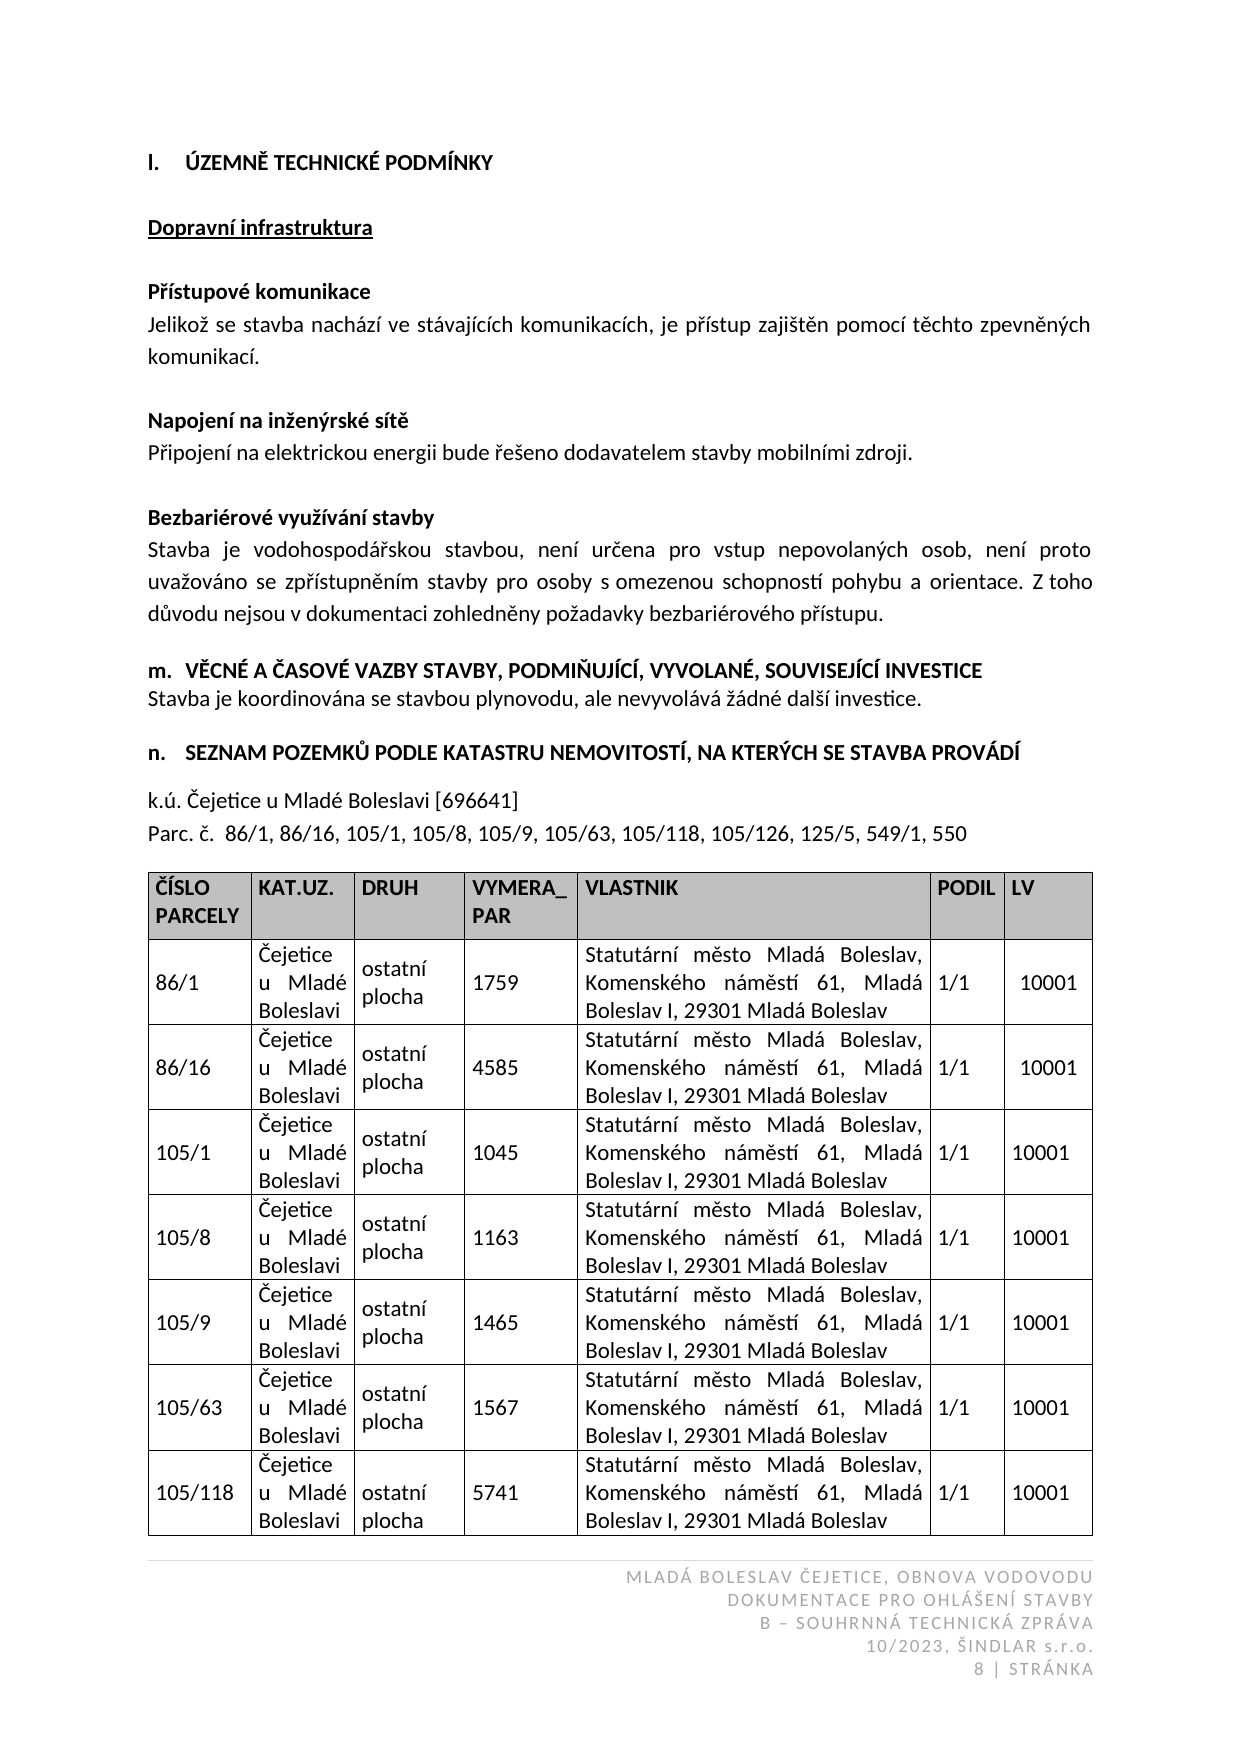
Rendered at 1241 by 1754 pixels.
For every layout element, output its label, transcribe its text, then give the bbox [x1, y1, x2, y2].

table_header LV [1005, 873, 1092, 939]
table_cell 105/63 [149, 1365, 251, 1449]
table_cell Statutární město Mladá Boleslav, Komenského náměstí 61, Mladá Boleslav I, 29301 Mladá Boleslav [578, 1365, 930, 1449]
table_cell 105/9 [149, 1280, 251, 1364]
subtitle Územně technické podmínky [148, 148, 1093, 176]
table_cell ostatní plocha [355, 1025, 464, 1109]
table_cell 1163 [465, 1195, 577, 1279]
table_cell 86/16 [149, 1025, 251, 1109]
table_cell 1/1 [931, 1110, 1004, 1194]
table_cell 10001 [1005, 940, 1092, 1024]
table_cell Statutární město Mladá Boleslav, Komenského náměstí 61, Mladá Boleslav I, 29301 Mladá Boleslav [578, 940, 930, 1024]
table_cell Statutární město Mladá Boleslav, Komenského náměstí 61, Mladá Boleslav I, 29301 Mladá Boleslav [578, 1110, 930, 1194]
table_cell Čejetice u Mladé Boleslavi [252, 1195, 354, 1279]
subtitle Věcné a časové vazby stavby, podmiňující, vyvolané, související investice [148, 657, 1093, 684]
table_cell ostatní plocha [355, 940, 464, 1024]
table_cell 1567 [465, 1365, 577, 1449]
table_cell 1/1 [931, 940, 1004, 1024]
text Stavba je vodohospodářskou stavbou, není určena pro vstup nepovolaných osob, není proto uvažováno se zpřístupněním stavby pro osoby s omezenou schopností pohybu a orientace. Z toho důvodu nejsou v dokumentaci zohledněny požadavky bezbariérového přístupu. [148, 535, 1093, 627]
text Dopravní infrastruktura [148, 213, 1093, 241]
subtitle seznam pozemků podle katastru nemovitostí, na kterých se stavba PROVÁDÍ [148, 738, 1093, 766]
text Přístupové komunikace [148, 277, 1093, 306]
table_cell 10001 [1005, 1451, 1092, 1534]
table_cell 1/1 [931, 1451, 1004, 1534]
table_header KAT.UZ. [252, 873, 354, 939]
table_cell 1045 [465, 1110, 577, 1194]
table_cell Čejetice u Mladé Boleslavi [252, 1110, 354, 1194]
table_cell Čejetice u Mladé Boleslavi [252, 1280, 354, 1364]
table_cell 1/1 [931, 1365, 1004, 1449]
text Bezbariérové využívání stavby [148, 503, 1093, 531]
table_cell Statutární město Mladá Boleslav, Komenského náměstí 61, Mladá Boleslav I, 29301 Mladá Boleslav [578, 1280, 930, 1364]
table_header DRUH [355, 873, 464, 939]
table_cell ostatní plocha [355, 1365, 464, 1449]
table_cell 10001 [1005, 1110, 1092, 1194]
text Parc. č. 86/1, 86/16, 105/1, 105/8, 105/9, 105/63, 105/118, 105/126, 125/5, 549/1, 550 [148, 819, 1093, 847]
text Jelikož se stavba nachází ve stávajících komunikacích, je přístup zajištěn pomocí těchto zpevněných komunikací. [148, 310, 1093, 370]
table_cell Čejetice u Mladé Boleslavi [252, 1025, 354, 1109]
text k.ú. Čejetice u Mladé Boleslavi [696641] [148, 786, 1093, 814]
table_cell ostatní plocha [355, 1451, 464, 1534]
table_cell ostatní plocha [355, 1195, 464, 1279]
table_cell 5741 [465, 1451, 577, 1534]
text Napojení na inženýrské sítě [148, 406, 1093, 434]
text Stavba je koordinována se stavbou plynovodu, ale nevyvolává žádné další investice. [148, 684, 1093, 713]
table_cell 4585 [465, 1025, 577, 1109]
table_cell 105/8 [149, 1195, 251, 1279]
table_cell Statutární město Mladá Boleslav, Komenského náměstí 61, Mladá Boleslav I, 29301 Mladá Boleslav [578, 1025, 930, 1109]
table_header VYMERA_PAR [465, 873, 577, 939]
table_cell 1/1 [931, 1280, 1004, 1364]
table_cell 1465 [465, 1280, 577, 1364]
table_header PODIL [931, 873, 1004, 939]
table_cell Čejetice u Mladé Boleslavi [252, 1451, 354, 1534]
table_cell ostatní plocha [355, 1280, 464, 1364]
table_cell 1/1 [931, 1195, 1004, 1279]
table_cell 10001 [1005, 1025, 1092, 1109]
table_cell 1759 [465, 940, 577, 1024]
table_cell 10001 [1005, 1195, 1092, 1279]
table_cell Čejetice u Mladé Boleslavi [252, 1365, 354, 1449]
table_header VLASTNIK [578, 873, 930, 939]
table_cell 1/1 [931, 1025, 1004, 1109]
table_cell ostatní plocha [355, 1110, 464, 1194]
table_cell 10001 [1005, 1365, 1092, 1449]
table_cell 86/1 [149, 940, 251, 1024]
table_cell 105/118 [149, 1451, 251, 1534]
table_cell Čejetice u Mladé Boleslavi [252, 940, 354, 1024]
text Připojení na elektrickou energii bude řešeno dodavatelem stavby mobilními zdroji. [148, 438, 1093, 466]
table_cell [578, 1451, 930, 1534]
table_cell 105/1 [149, 1110, 251, 1194]
table_header ČÍSLO PARCELY [149, 873, 251, 939]
table_cell 10001 [1005, 1280, 1092, 1364]
table_cell Statutární město Mladá Boleslav, Komenského náměstí 61, Mladá Boleslav I, 29301 Mladá Boleslav [578, 1195, 930, 1279]
